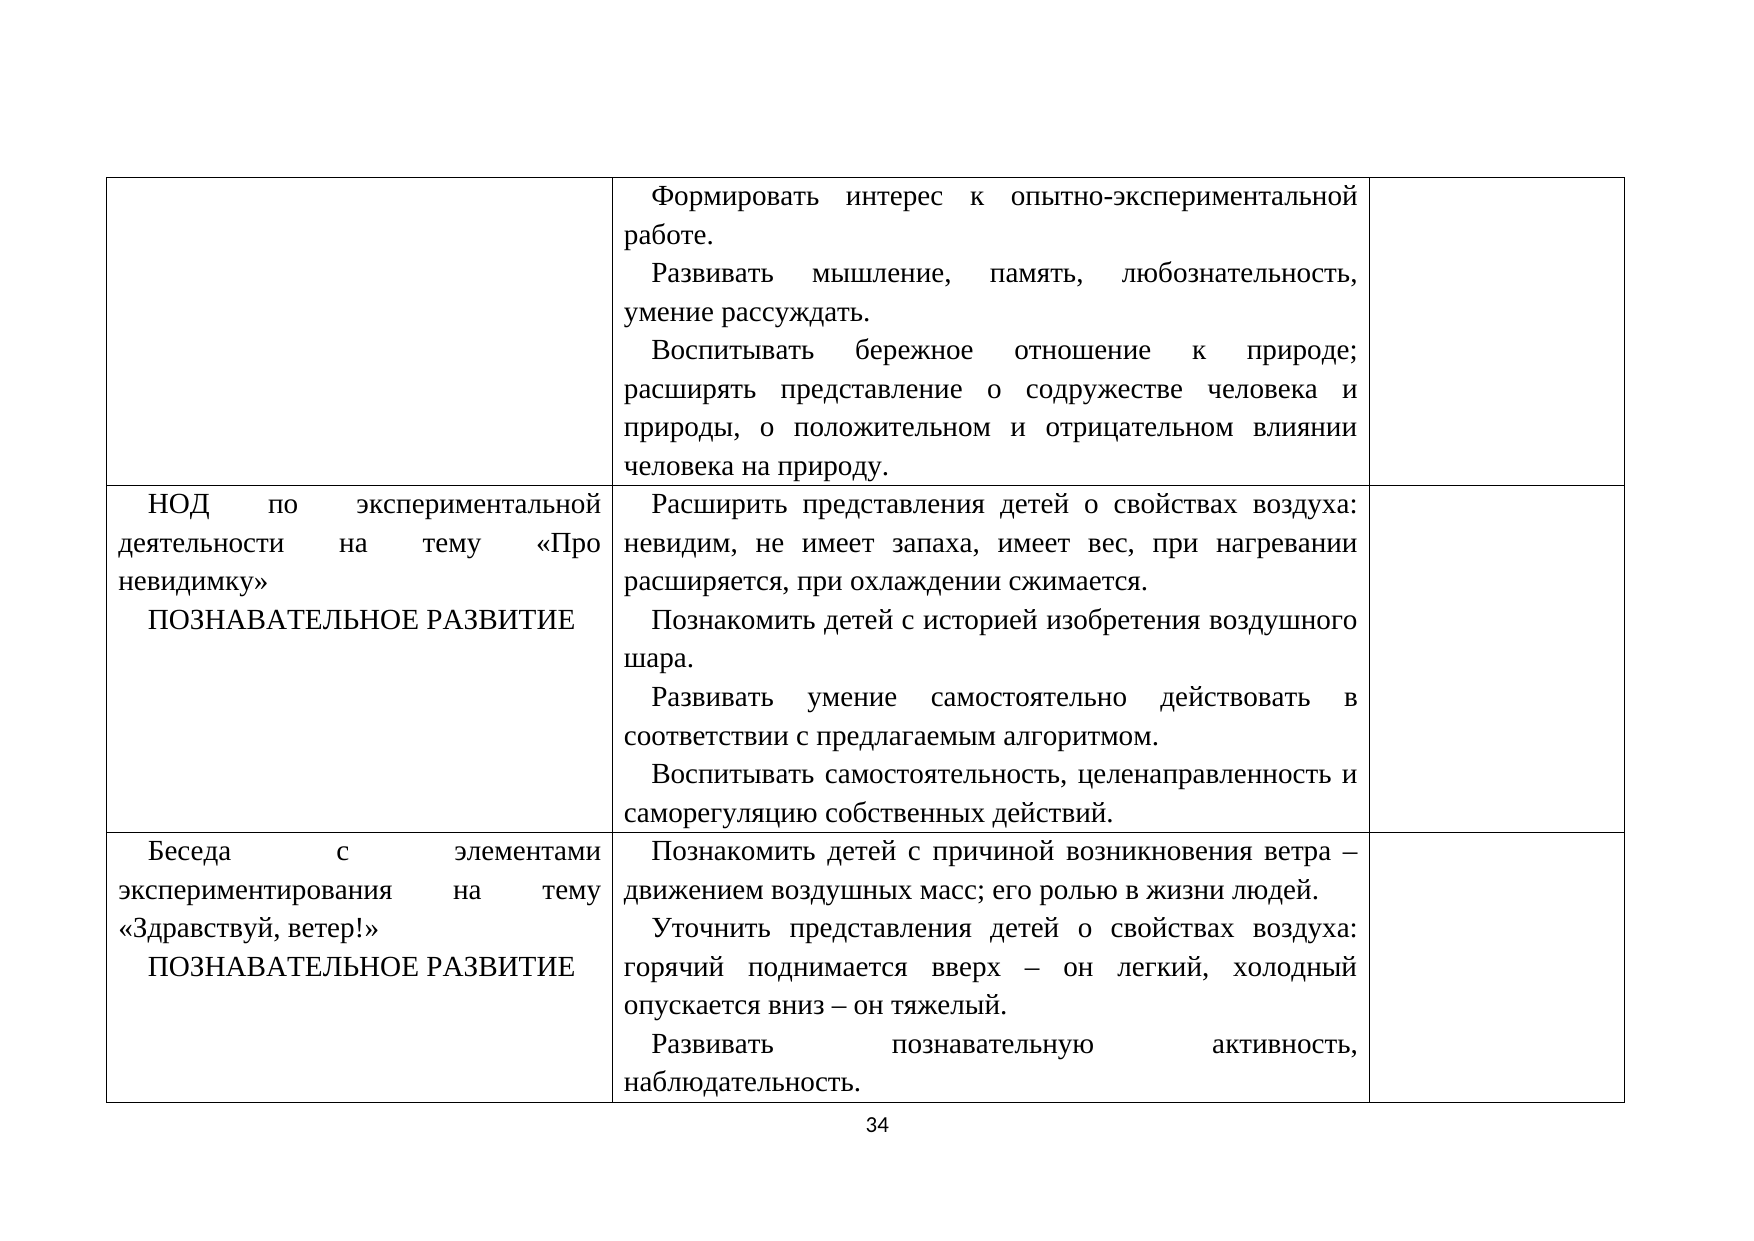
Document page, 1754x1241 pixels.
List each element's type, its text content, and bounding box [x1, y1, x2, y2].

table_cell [613, 178, 1369, 485]
table_cell [1370, 833, 1624, 1102]
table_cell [107, 833, 612, 1102]
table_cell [1370, 178, 1624, 485]
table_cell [107, 178, 612, 485]
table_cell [613, 833, 1369, 1102]
table_cell НОД по экспериментальной деятельности на тему «Про невидимку» ПОЗНАВАТЕЛЬНОЕ РАЗВИТИЕ [107, 486, 612, 832]
table_cell [1370, 486, 1624, 832]
table_cell Расширить представления детей о свойствах воздуха: невидим, не имеет запаха, имеет вес, при нагревании расширяется, при охлаждении сжимается. Познакомить детей с историей изобретения воздушного шара. Развивать умение самостоятельно действовать в соответствии с предлагаемым алгоритмом. Воспитывать самостоятельность, целенаправленность и саморегуляцию собственных действий. [613, 486, 1369, 832]
